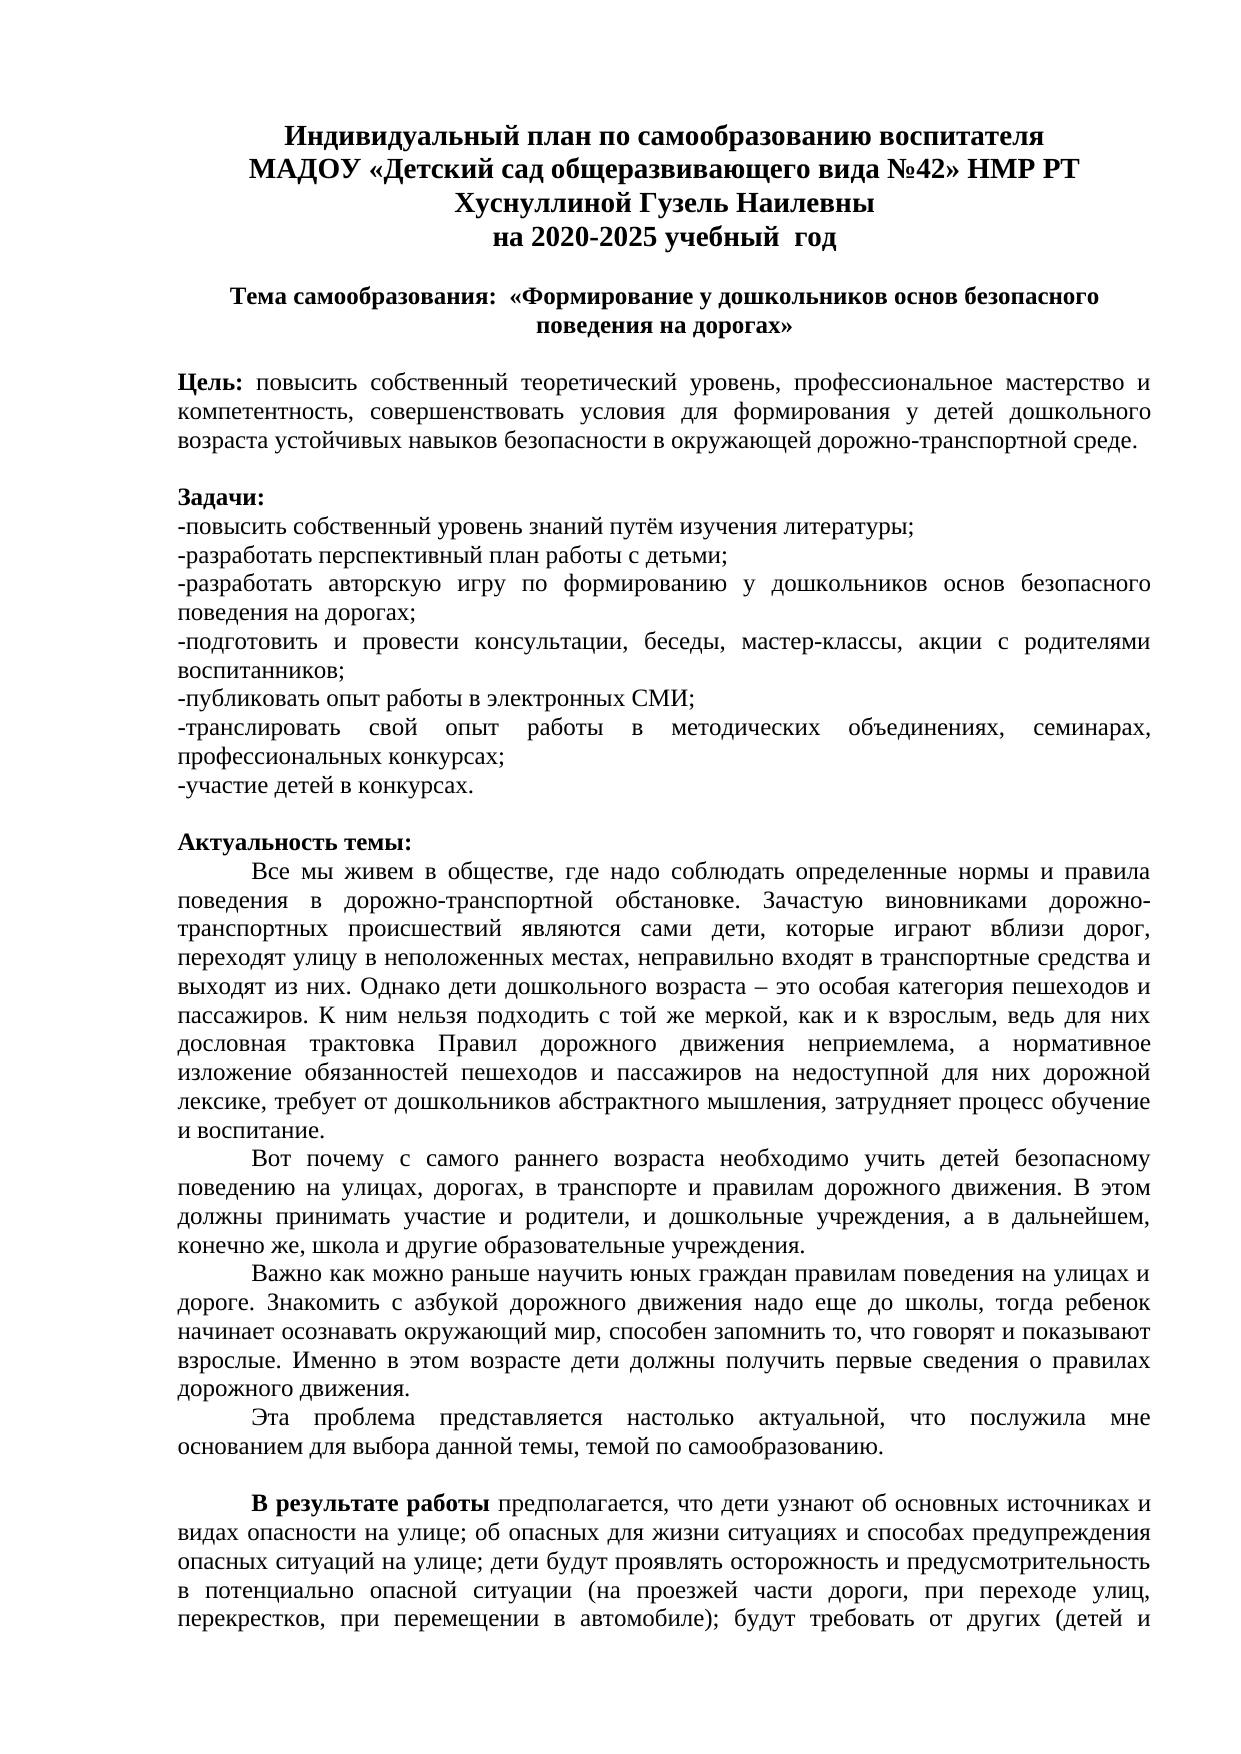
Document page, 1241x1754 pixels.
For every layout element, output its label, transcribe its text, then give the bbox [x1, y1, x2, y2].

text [177, 1488, 1152, 1632]
text Актуальность темы: [177, 827, 1152, 856]
text Хуснуллиной Гузель Наилевны [177, 185, 1152, 219]
text Задачи: [177, 482, 1152, 511]
text МАДОУ «Детский сад общеразвивающего вида №42» НМР РТ [177, 152, 1152, 185]
text Вот почему с самого раннего возраста необходимо учить детей безопасному поведению на улицах, дорогах, в транспорте и правилам дорожного движения. В этом должны принимать участие и родители, и дошкольные учреждения, а в дальнейшем, конечно же, школа и другие образовательные учреждения. [177, 1143, 1152, 1258]
text на 2020-2025 учебный год [177, 219, 1152, 252]
text Цель: повысить собственный теоретический уровень, профессиональное мастерство и компетентность, совершенствовать условия для формирования у детей дошкольного возраста устойчивых навыков безопасности в окружающей дорожно-транспортной среде. [177, 367, 1152, 453]
text -разработать авторскую игру по формированию у дошкольников основ безопасного поведения на дорогах; [177, 568, 1152, 626]
text Важно как можно раньше научить юных граждан правилам поведения на улицах и дороге. Знакомить с азбукой дорожного движения надо еще до школы, тогда ребенок начинает осознавать окружающий мир, способен запомнить то, что говорят и показывают взрослые. Именно в этом возрасте дети должны получить первые сведения о правилах дорожного движения. [177, 1258, 1152, 1402]
text Все мы живем в обществе, где надо соблюдать определенные нормы и правила поведения в дорожно-транспортной обстановке. Зачастую виновниками дорожно- транспортных происшествий являются сами дети, которые играют вблизи дорог, переходят улицу в неположенных местах, неправильно входят в транспортные средства и выходят из них. Однако дети дошкольного возраста – это особая категория пешеходов и пассажиров. К ним нельзя подходить с той же меркой, как и к взрослым, ведь для них дословная трактовка Правил дорожного движения неприемлема, а нормативное изложение обязанностей пешеходов и пассажиров на недоступной для них дорожной лексике, требует от дошкольников абстрактного мышления, затрудняет процесс обучение и воспитание. [177, 856, 1152, 1143]
text Индивидуальный план по самообразованию воспитателя [177, 118, 1152, 152]
text -подготовить и провести консультации, беседы, мастер-классы, акции с родителями воспитанников; [177, 626, 1152, 683]
text Тема самообразования: «Формирование у дошкольников основ безопасного поведения на дорогах» [177, 281, 1152, 338]
text -разработать перспективный план работы с детьми; [177, 540, 1152, 568]
text -повысить собственный уровень знаний путём изучения литературы; [177, 511, 1152, 540]
text Эта проблема представляется настолько актуальной, что послужила мне основанием для выбора данной темы, темой по самообразованию. [177, 1402, 1152, 1460]
text -публиковать опыт работы в электронных СМИ; [177, 683, 1152, 712]
text -транслировать свой опыт работы в методических объединениях, семинарах, профессиональных конкурсах; [177, 712, 1152, 770]
text -участие детей в конкурсах. [177, 770, 1152, 798]
